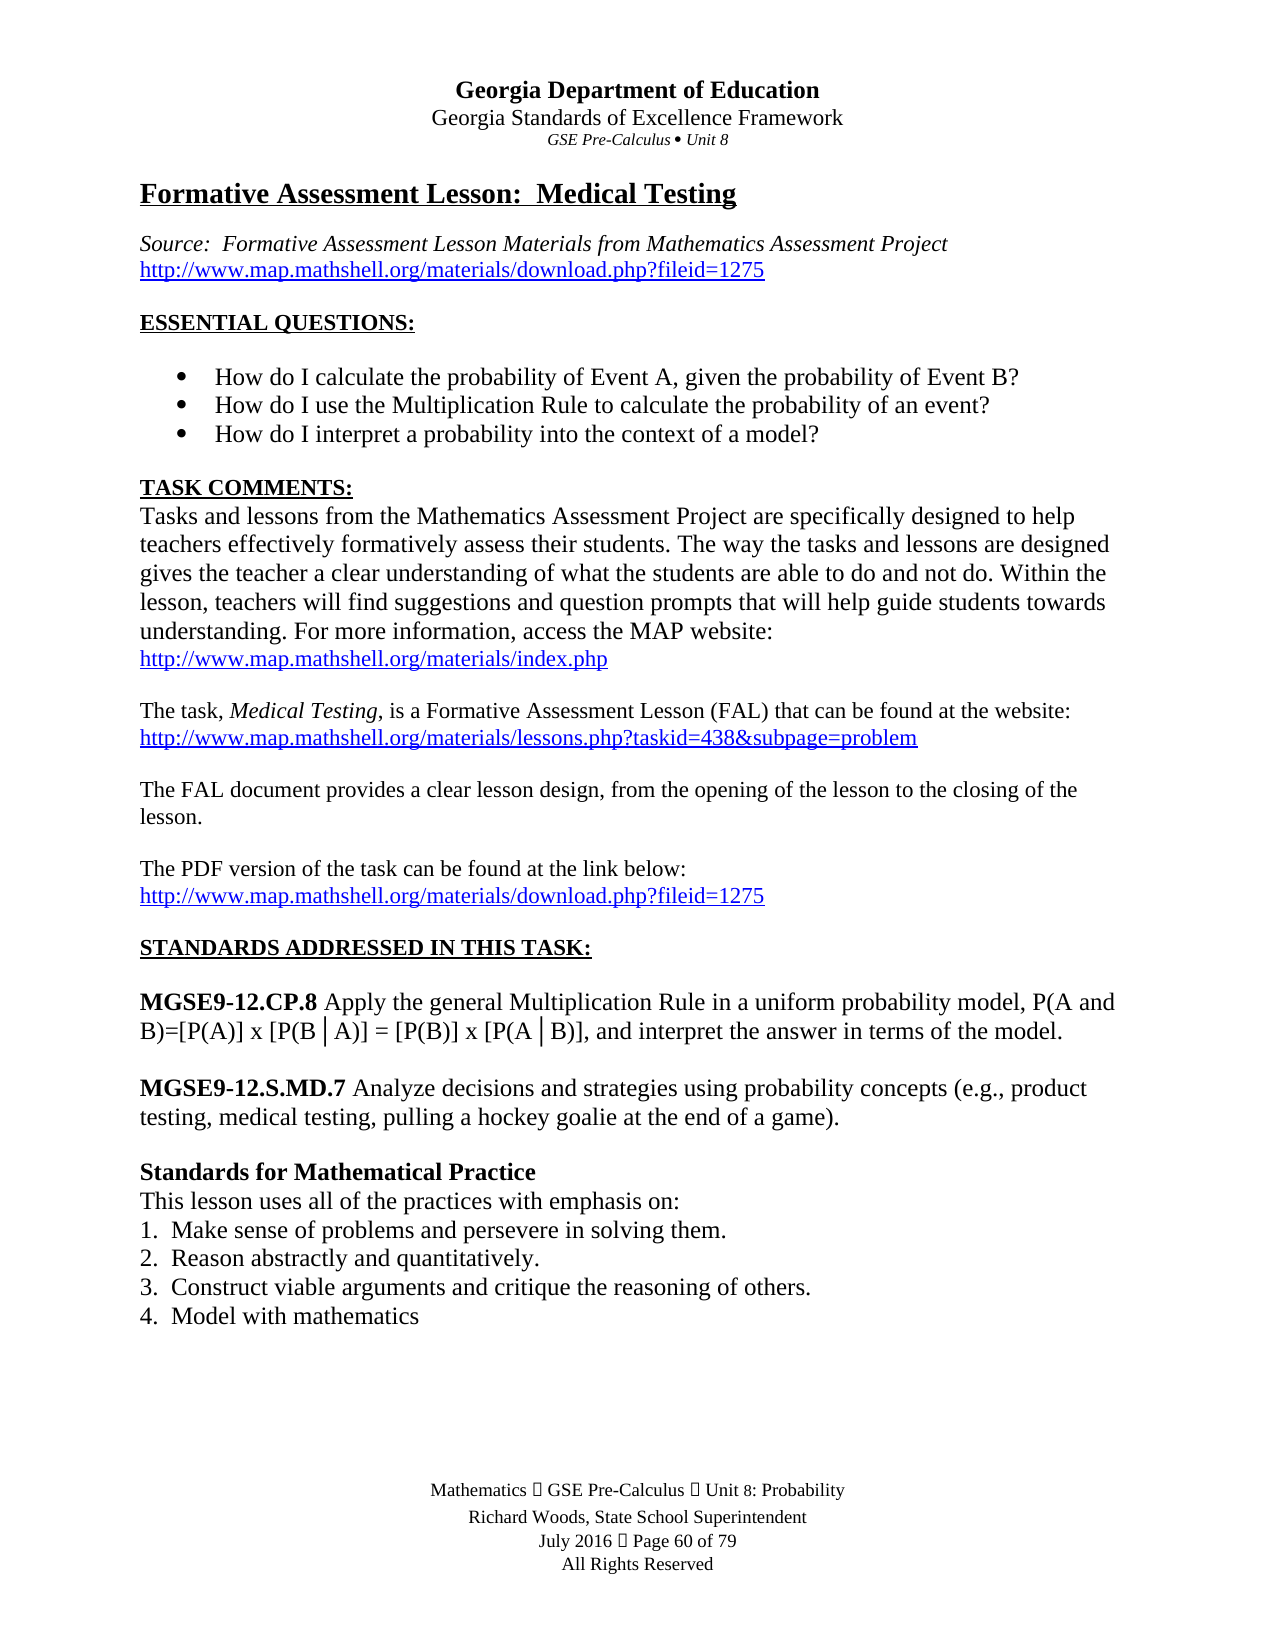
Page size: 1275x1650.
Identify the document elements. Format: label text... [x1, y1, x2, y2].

list How do I use the Multiplication Rule to calculate the probability of an event? [177, 391, 1135, 419]
text Standards for Mathematical Practice [139, 1157, 1135, 1186]
text The PDF version of the task can be found at the link below: [139, 855, 1135, 882]
text 1. Make sense of problems and persevere in solving them. [139, 1215, 1135, 1243]
text 2. Reason abstractly and quantitatively. [139, 1243, 1135, 1272]
list How do I interpret a probability into the context of a model? [177, 419, 1275, 448]
text The FAL document provides a clear lesson design, from the opening of the lesson to the closing of the lesson. [139, 776, 1135, 829]
text This lesson uses all of the practices with emphasis on: [139, 1186, 1135, 1215]
list 3. Construct viable arguments and critique the reasoning of others. [139, 1272, 1135, 1301]
list How do I calculate the probability of Event A, given the probability of Event B? [177, 362, 1135, 391]
text http://www.map.mathshell.org/materials/index.php [139, 644, 1135, 671]
text Tasks and lessons from the Mathematics Assessment Project are specifically designed to help teachers effectively formatively assess their students. The way the tasks and lessons are designed gives the teacher a clear understanding of what the students are able to do and not do. Within the lesson, teachers will find suggestions and question prompts that will help guide students towards understanding. For more information, access the MAP website: [139, 501, 1135, 644]
text http://www.map.mathshell.org/materials/download.php?fileid=1275 [139, 882, 1135, 908]
text ESSENTIAL QUESTIONS: [139, 309, 1135, 336]
text 4. Model with mathematics [139, 1301, 1154, 1330]
text http://www.map.mathshell.org/materials/download.php?fileid=1275 [139, 256, 1135, 283]
text The task, Medical Testing, is a Formative Assessment Lesson (FAL) that can be found at the website: http://www.map.mathshell.org/materials/lessons.php?taskid=438&subpage=problem [139, 697, 1135, 750]
subtitle Formative Assessment Lesson: Medical Testing [139, 176, 1135, 209]
text MGSE9-12.CP.8 Apply the general Multiplication Rule in a uniform probability model, P(A and B)=[P(A)] x [P(B│A)] = [P(B)] x [P(A│B)], and interpret the answer in terms of the model. [139, 987, 1135, 1045]
text MGSE9-12.S.MD.7 Analyze decisions and strategies using probability concepts (e.g., product testing, medical testing, pulling a hockey goalie at the end of a game). [139, 1073, 1135, 1131]
text TASK COMMENTS: [139, 474, 1135, 501]
text Source: Formative Assessment Lesson Materials from Mathematics Assessment Project [139, 230, 1135, 256]
text STANDARDS ADDRESSED IN THIS TASK: [139, 934, 1135, 961]
